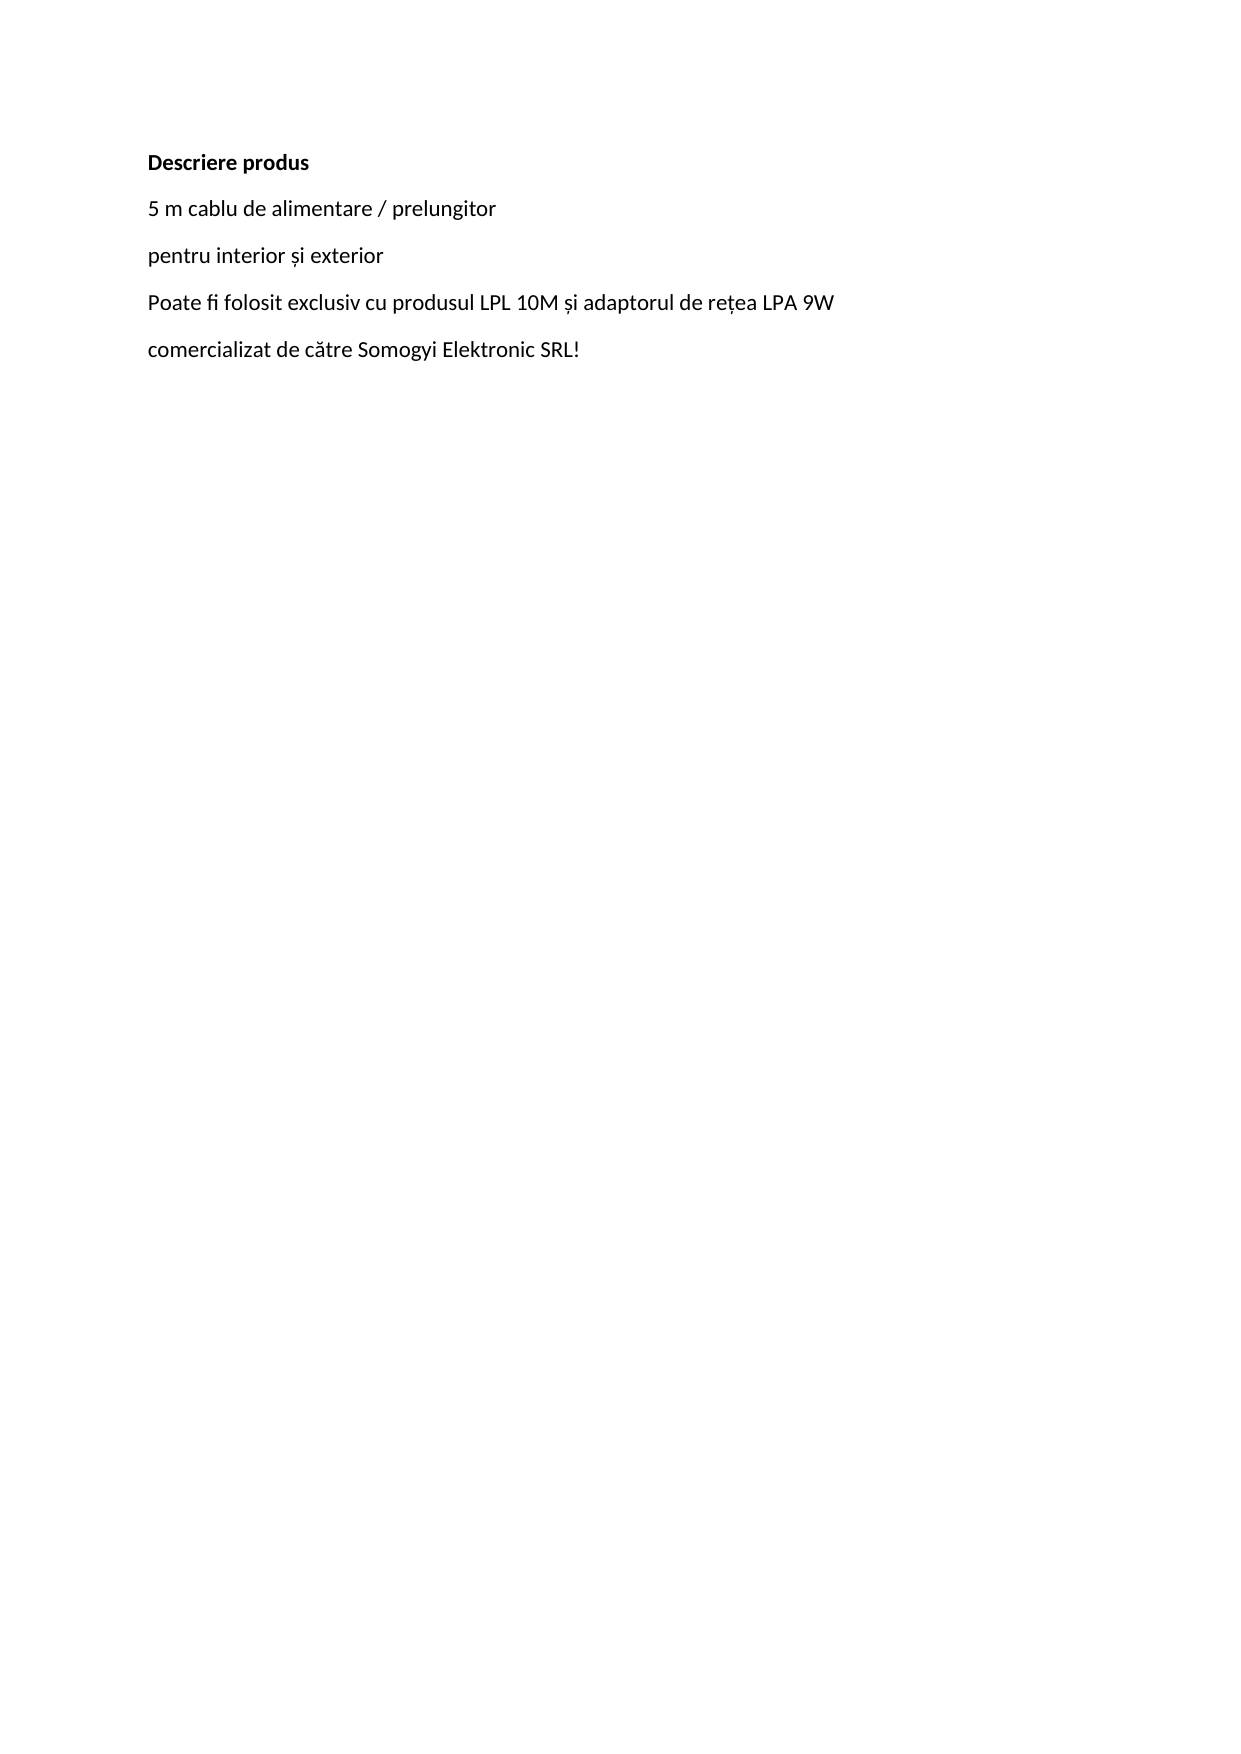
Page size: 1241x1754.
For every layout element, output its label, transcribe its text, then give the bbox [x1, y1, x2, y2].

text Descriere produs [148, 148, 1093, 176]
text pentru interior și exterior [148, 241, 1093, 269]
text 5 m cablu de alimentare / prelungitor [148, 194, 1093, 222]
text Poate fi folosit exclusiv cu produsul LPL 10M și adaptorul de rețea LPA 9W [148, 288, 1093, 316]
text comercializat de către Somogyi Elektronic SRL! [148, 335, 1093, 363]
